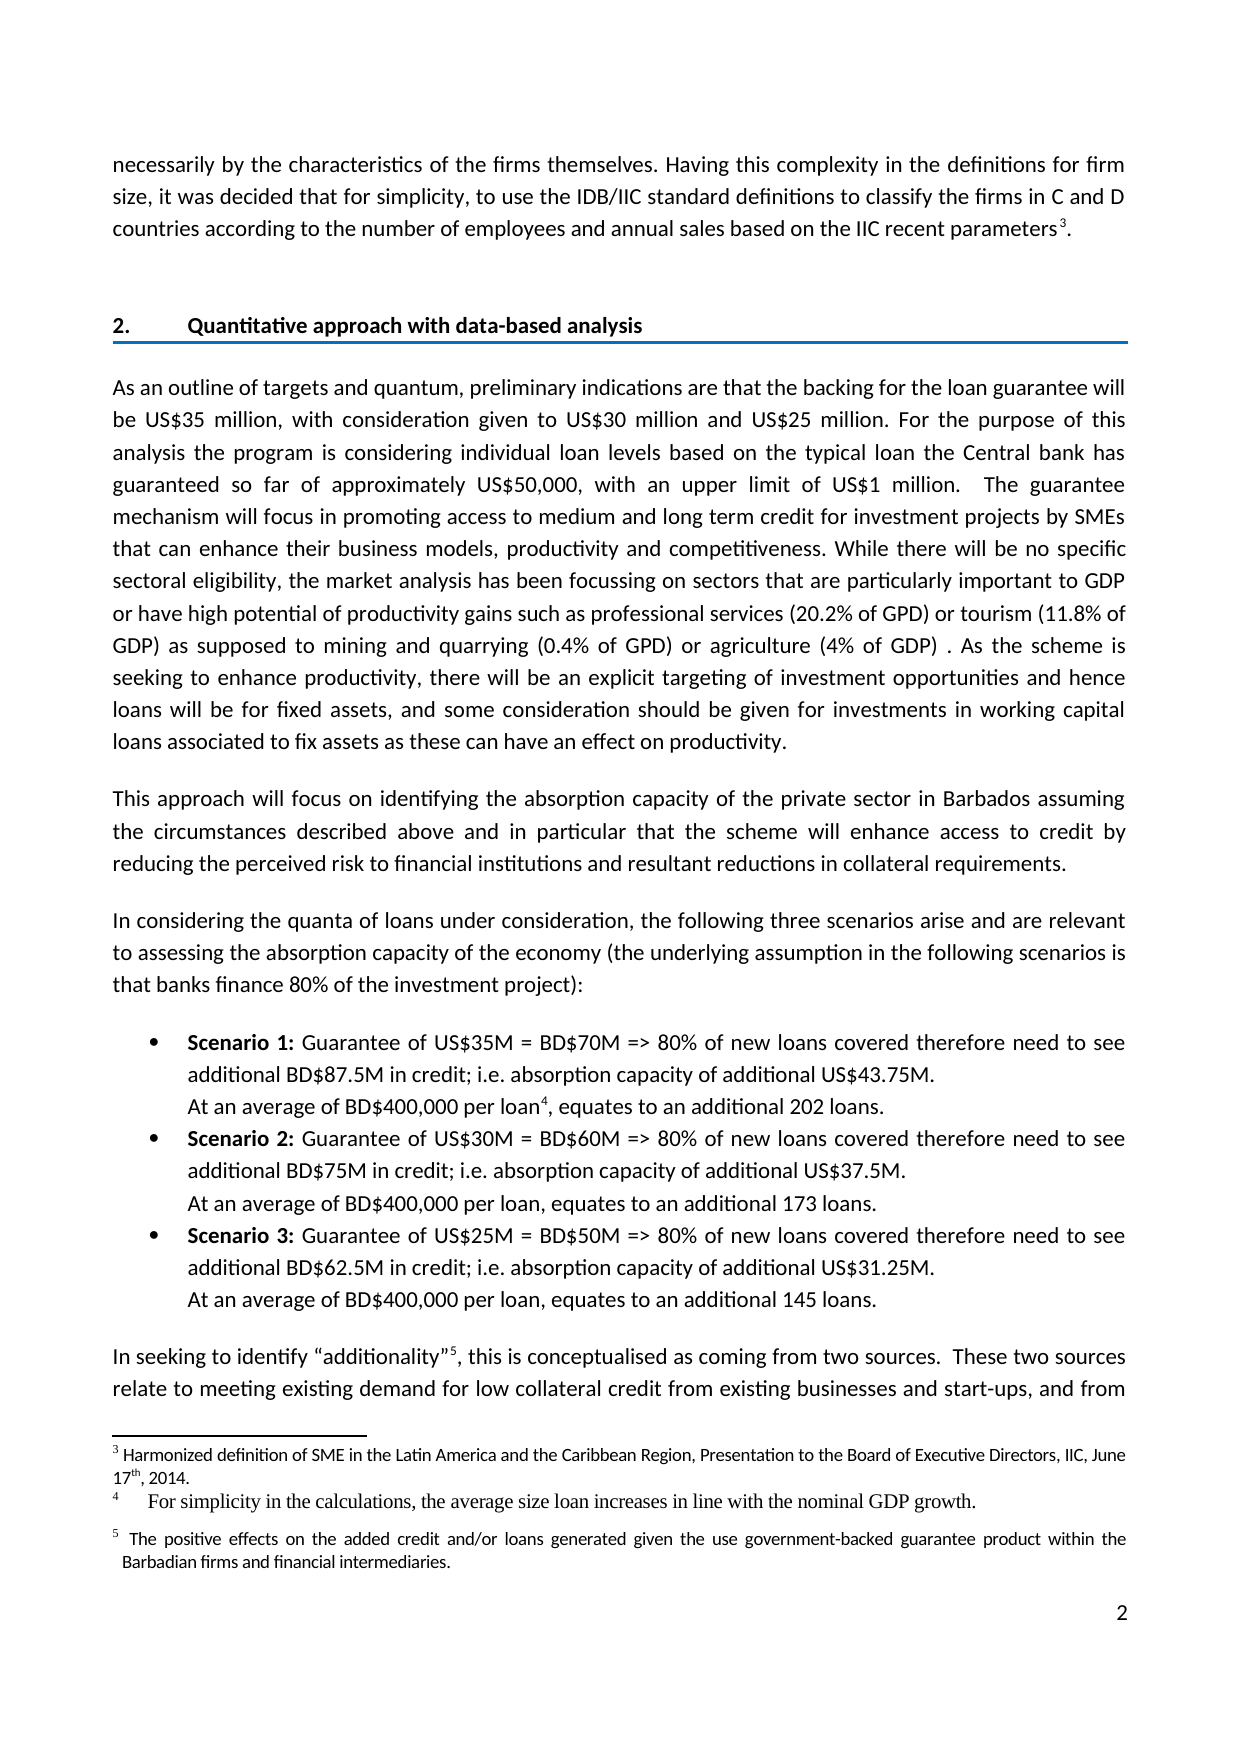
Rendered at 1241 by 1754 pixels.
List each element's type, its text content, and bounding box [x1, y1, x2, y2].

list At an average of BD$400,000 per loan, equates to an additional 202 loans. [187, 1092, 1128, 1120]
text This approach will focus on identifying the absorption capacity of the private sector in Barbados assuming the circumstances described above and in particular that the scheme will enhance access to credit by reducing the perceived risk to financial institutions and resultant reductions in collateral requirements. [112, 784, 1128, 877]
list Scenario 3: Guarantee of US$25M = BD$50M => 80% of new loans covered therefore need to see additional BD$62.5M in credit; i.e. absorption capacity of additional US$31.25M. [150, 1221, 1128, 1281]
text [112, 1342, 1128, 1403]
list Scenario 2: Guarantee of US$30M = BD$60M => 80% of new loans covered therefore need to see additional BD$75M in credit; i.e. absorption capacity of additional US$37.5M. [150, 1124, 1128, 1184]
list At an average of BD$400,000 per loan, equates to an additional 145 loans. [187, 1285, 1128, 1313]
text In considering the quanta of loans under consideration, the following three scenarios arise and are relevant to assessing the absorption capacity of the economy (the underlying assumption in the following scenarios is that banks finance 80% of the investment project): [112, 906, 1128, 998]
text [112, 150, 1128, 242]
subtitle Quantitative approach with data-based analysis [112, 311, 1128, 344]
list At an average of BD$400,000 per loan, equates to an additional 173 loans. [187, 1189, 1128, 1217]
list Scenario 1: Guarantee of US$35M = BD$70M => 80% of new loans covered therefore need to see additional BD$87.5M in credit; i.e. absorption capacity of additional US$43.75M. [150, 1028, 1128, 1088]
text As an outline of targets and quantum, preliminary indications are that the backing for the loan guarantee will be US$35 million, with consideration given to US$30 million and US$25 million. For the purpose of this analysis the program is considering individual loan levels based on the typical loan the Central bank has guaranteed so far of approximately US$50,000, with an upper limit of US$1 million. The guarantee mechanism will focus in promoting access to medium and long term credit for investment projects by SMEs that can enhance their business models, productivity and competitiveness. While there will be no specific sectoral eligibility, the market analysis has been focussing on sectors that are particularly important to GDP or have high potential of productivity gains such as professional services (20.2% of GPD) or tourism (11.8% of GDP) as supposed to mining and quarrying (0.4% of GPD) or agriculture (4% of GDP) . As the scheme is seeking to enhance productivity, there will be an explicit targeting of investment opportunities and hence loans will be for fixed assets, and some consideration should be given for investments in working capital loans associated to fix assets as these can have an effect on productivity. [112, 373, 1128, 755]
